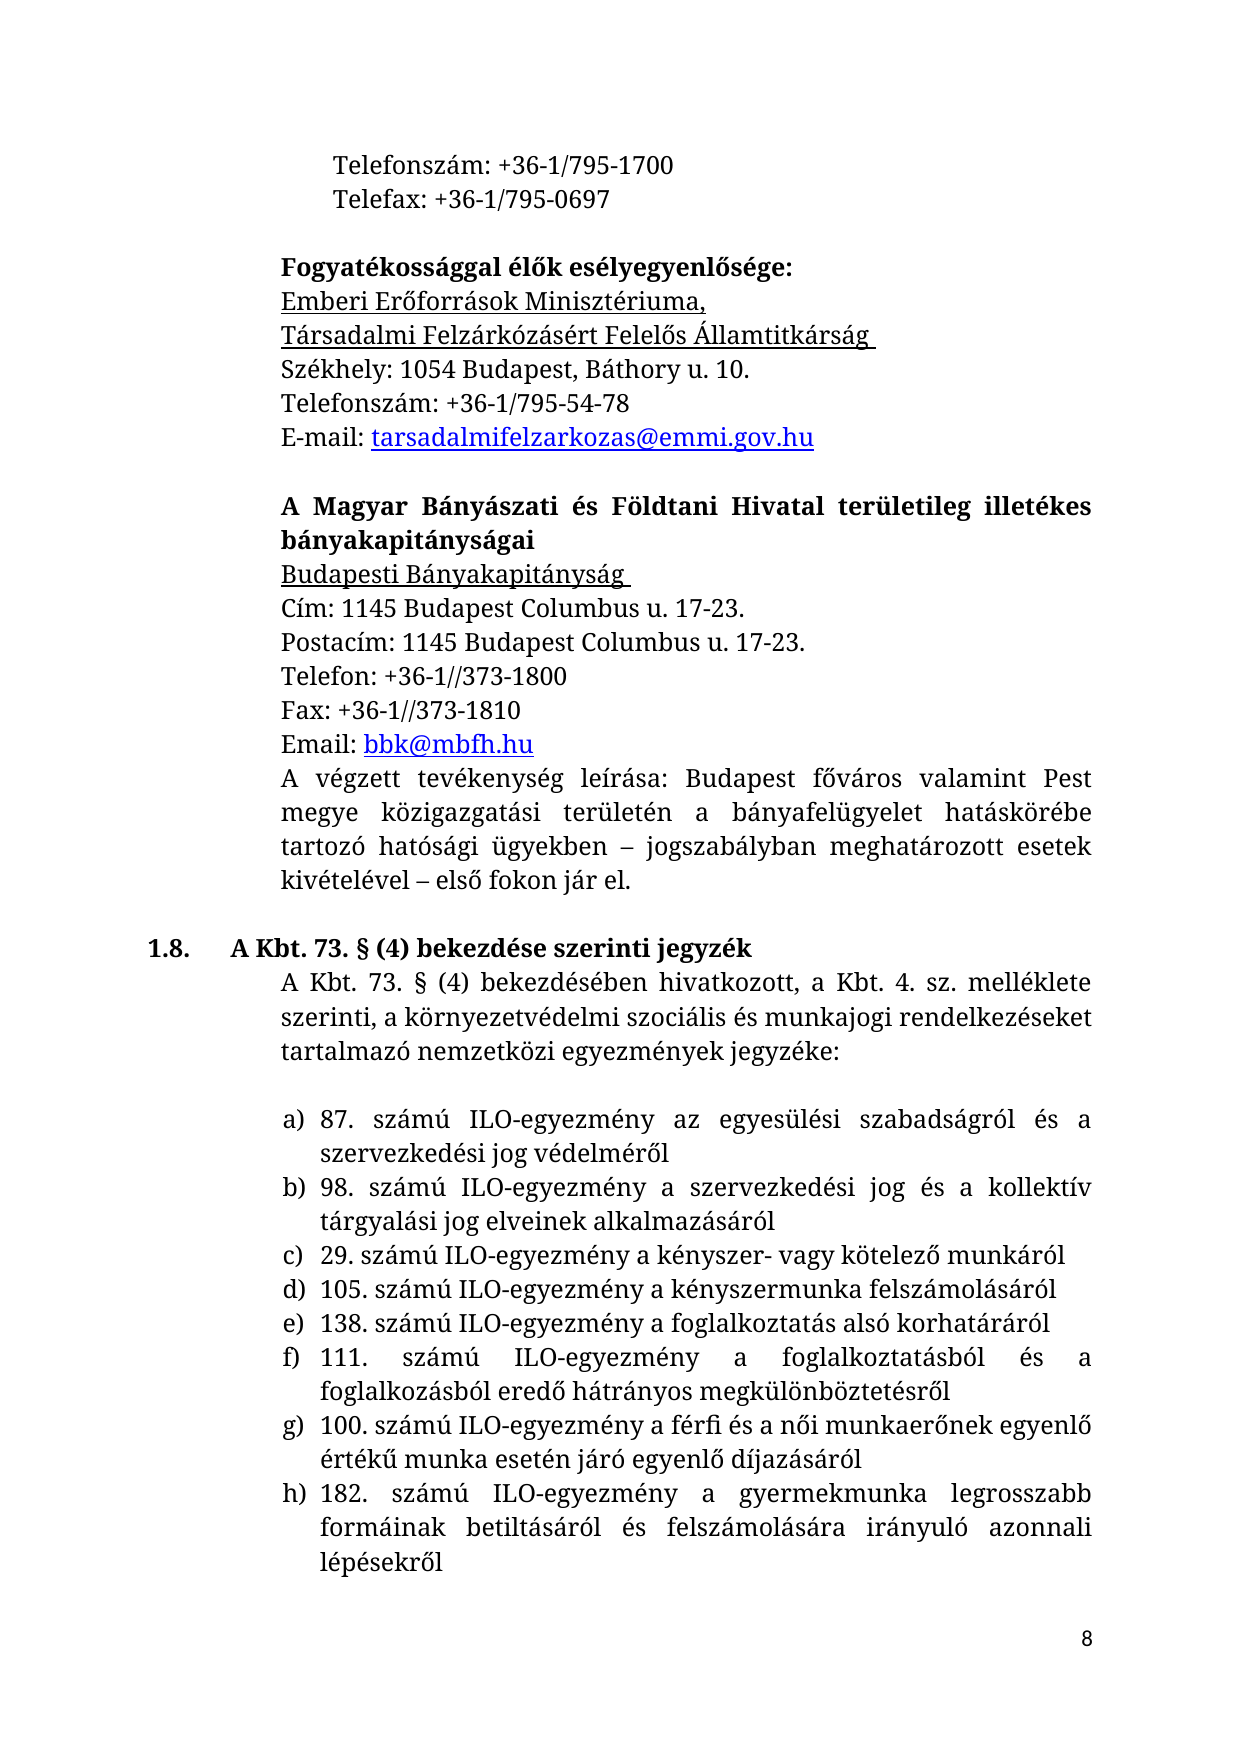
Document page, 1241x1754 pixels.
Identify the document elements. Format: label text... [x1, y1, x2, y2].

text A végzett tevékenység leírása: Budapest főváros valamint Pest megye közigazgatási területén a bányafelügyelet hatáskörébe tartozó hatósági ügyekben – jogszabályban meghatározott esetek kivételével – első fokon jár el. [281, 761, 1093, 897]
text A Magyar Bányászati és Földtani Hivatal területileg illetékes bányakapitányságai [281, 488, 1093, 556]
list 87. számú ILO-egyezmény az egyesülési szabadságról és a szervezkedési jog védelméről [282, 1101, 1093, 1169]
list 29. számú ILO-egyezmény a kényszer- vagy kötelező munkáról [282, 1238, 1093, 1272]
list Telefax: +36-1/795-0697 [333, 182, 1093, 216]
list 111. számú ILO-egyezmény a foglalkoztatásból és a foglalkozásból eredő hátrányos megkülönböztetésről [282, 1340, 1093, 1408]
list 105. számú ILO-egyezmény a kényszermunka felszámolásáról [282, 1272, 1093, 1306]
text A Kbt. 73. § (4) bekezdésében hivatkozott, a Kbt. 4. sz. melléklete szerinti, a környezetvédelmi szociális és munkajogi rendelkezéseket tartalmazó nemzetközi egyezmények jegyzéke: [281, 965, 1093, 1067]
text Telefonszám: +36-1/795-54-78 [281, 386, 1093, 420]
text Fax: +36-1//373-1810 [281, 693, 1093, 727]
text Telefon: +36-1//373-1800 [281, 658, 1093, 693]
text Email: bbk@mbfh.hu [281, 727, 1093, 761]
text E-mail: tarsadalmifelzarkozas@emmi.gov.hu [281, 420, 1093, 454]
list 138. számú ILO-egyezmény a foglalkoztatás alsó korhatáráról [282, 1306, 1093, 1340]
list 100. számú ILO-egyezmény a férfi és a női munkaerőnek egyenlő értékű munka esetén járó egyenlő díjazásáról [282, 1408, 1093, 1476]
text Postacím: 1145 Budapest Columbus u. 17-23. [281, 624, 1093, 658]
list Telefonszám: +36-1/795-1700 [333, 148, 1093, 182]
text Fogyatékossággal élők esélyegyenlősége: [281, 250, 1093, 284]
text Budapesti Bányakapitányság [281, 556, 1093, 590]
list 98. számú ILO-egyezmény a szervezkedési jog és a kollektív tárgyalási jog elveinek alkalmazásáról [282, 1169, 1093, 1238]
text Társadalmi Felzárkózásért Felelős Államtitkárság [281, 318, 1093, 352]
text Székhely: 1054 Budapest, Báthory u. 10. [281, 352, 1093, 386]
subtitle A Kbt. 73. § (4) bekezdése szerinti jegyzék [148, 931, 1093, 965]
list 182. számú ILO-egyezmény a gyermekmunka legrosszabb formáinak betiltásáról és felszámolására irányuló azonnali lépésekről [282, 1476, 1093, 1578]
text Emberi Erőforrások Minisztériuma, [281, 284, 1093, 318]
text Cím: 1145 Budapest Columbus u. 17-23. [281, 590, 1093, 624]
